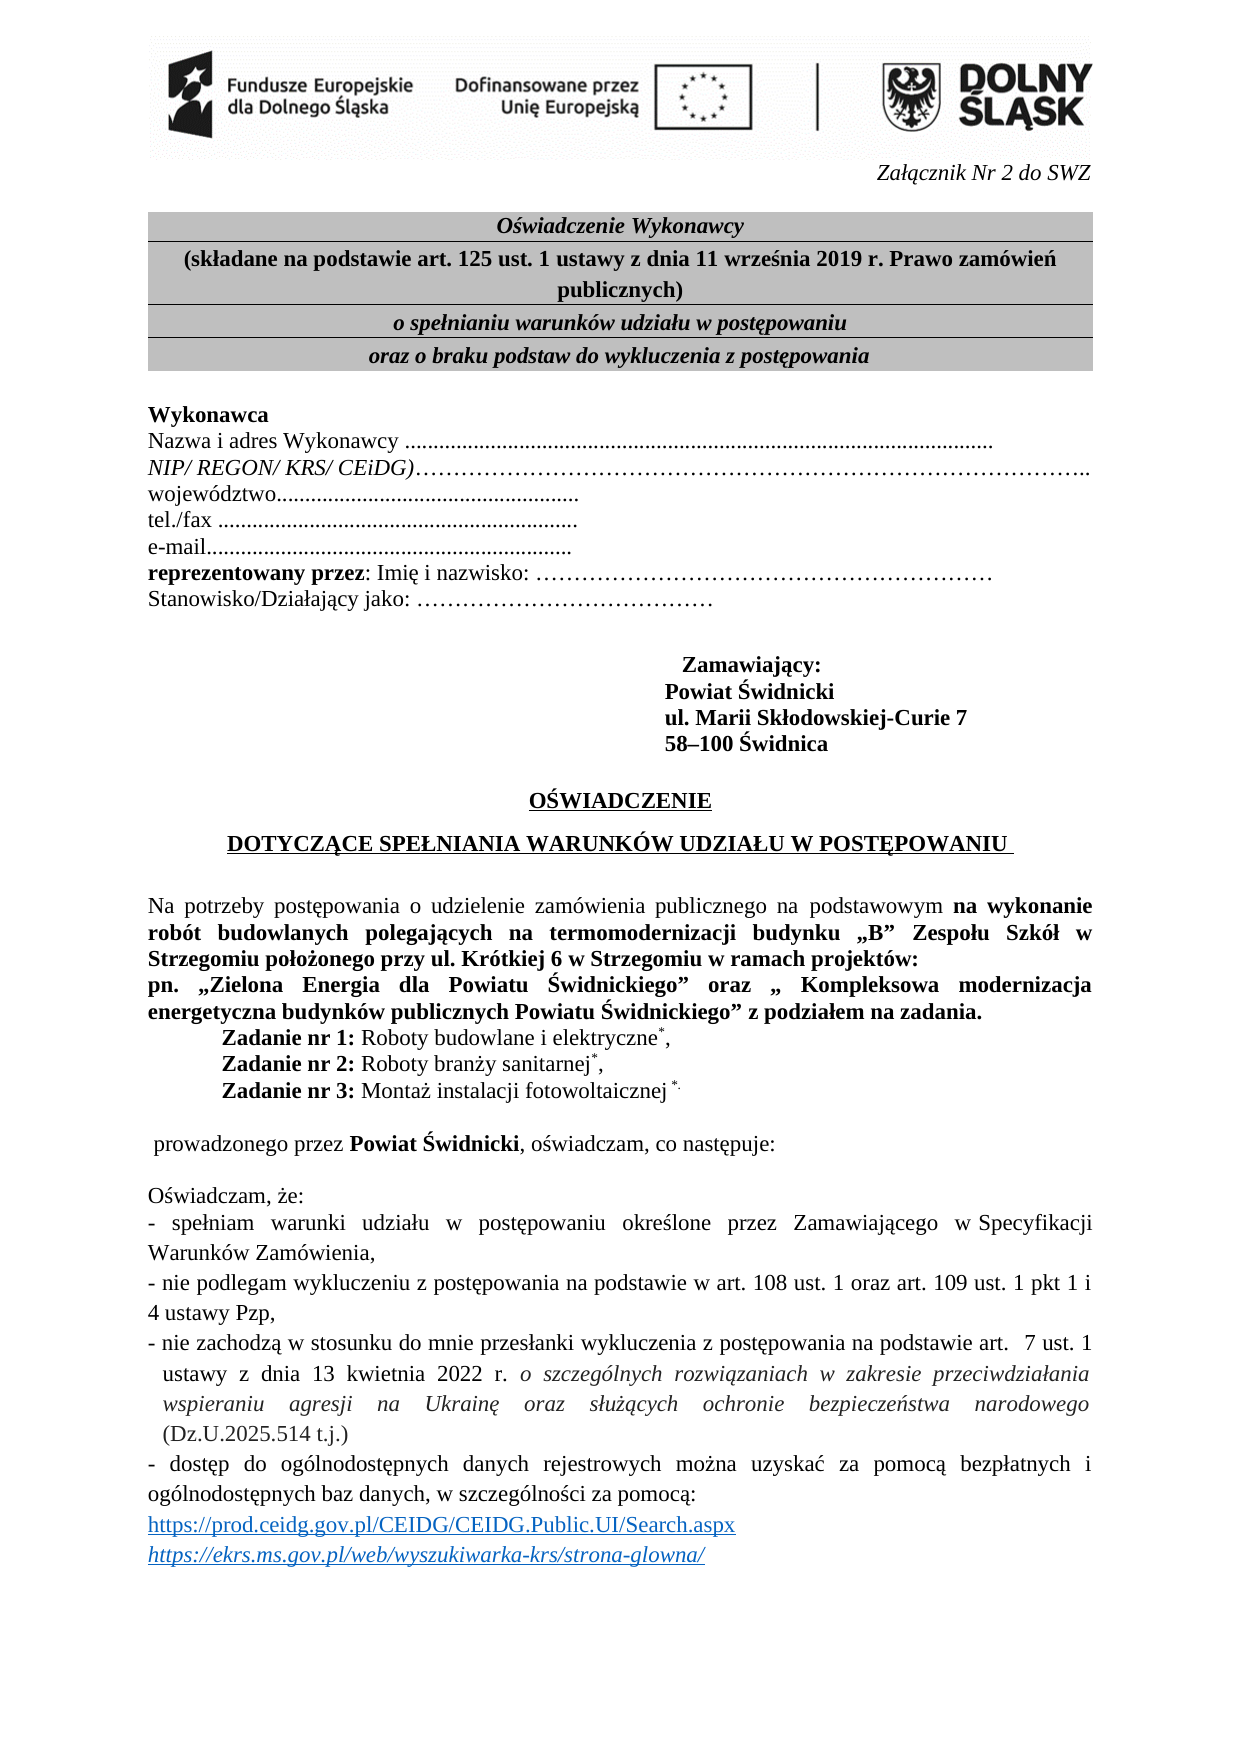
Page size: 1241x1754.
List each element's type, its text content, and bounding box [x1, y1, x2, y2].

text - dostęp do ogólnodostępnych danych rejestrowych można uzyskać za pomocą bezpłatnych i ogólnodostępnych baz danych, w szczególności za pomocą: [148, 1450, 1093, 1507]
picture [147, 29, 1093, 160]
text Na potrzeby postępowania o udzielenie zamówienia publicznego na podstawowym na wykonanie robót budowlanych polegających na termomodernizacji budynku „B” Zespołu Szkół w Strzegomiu położonego przy ul. Krótkiej 6 w Strzegomiu w ramach projektów: [148, 892, 1093, 971]
text ul. Marii Skłodowskiej-Curie 7 [664, 704, 1093, 730]
text Stanowisko/Działający jako: ………………………………… [148, 586, 1093, 612]
text reprezentowany przez: Imię i nazwisko: …………………………………………………… [148, 559, 1093, 586]
text Zadanie nr 1: Roboty budowlane i elektryczne*, [221, 1024, 1093, 1051]
text https://prod.ceidg.gov.pl/CEIDG/CEIDG.Public.UI/Search.aspx [148, 1511, 1093, 1537]
text 58–100 Świdnica [664, 730, 1093, 757]
text e-mail................................................................ [148, 533, 1093, 559]
text Zadanie nr 2: Roboty branży sanitarnej*, [148, 1051, 1093, 1077]
text oraz o braku podstaw do wykluczenia z postępowania [148, 342, 1093, 371]
text - nie podlegam wykluczeniu z postępowania na podstawie w art. 108 ust. 1 oraz art. 109 ust. 1 pkt 1 i 4 ustawy Pzp, [148, 1269, 1093, 1326]
text prowadzonego przez Powiat Świdnicki, oświadczam, co następuje: [148, 1129, 1093, 1156]
text tel./fax ............................................................... [148, 506, 1093, 533]
text pn. „Zielona Energia dla Powiatu Świdnickiego” oraz „ Kompleksowa modernizacja energetyczna budynków publicznych Powiatu Świdnickiego” z podziałem na zadania. [148, 971, 1093, 1024]
text województwo..................................................... [148, 480, 1093, 506]
text https://ekrs.ms.gov.pl/web/wyszukiwarka-krs/strona-glowna/ [148, 1541, 1093, 1567]
text NIP/ REGON/ KRS/ CEiDG)…………………………………………………………………………….. [148, 454, 1093, 480]
text - spełniam warunki udziału w postępowaniu określone przez Zamawiającego w Specyfikacji Warunków Zamówienia, [148, 1209, 1093, 1265]
text Powiat Świdnicki [664, 678, 1093, 704]
text (składane na podstawie art. 125 ust. 1 ustawy z dnia 11 września 2019 r. Prawo zamówień publicznych) [148, 246, 1093, 304]
text Nazwa i adres Wykonawcy ....................................................................................................... [148, 427, 1093, 454]
text Zamawiający: [664, 651, 1093, 678]
text Wykonawca [148, 401, 1093, 427]
text Załącznik Nr 2 do SWZ [148, 160, 1093, 186]
text Oświadczenie Wykonawcy [148, 212, 1093, 241]
text Oświadczam, że: [148, 1182, 1093, 1209]
text DOTYCZĄCE SPEŁNIANIA WARUNKÓW UDZIAŁU W POSTĘPOWANIU [148, 830, 1093, 888]
text o spełnianiu warunków udziału w postępowaniu [148, 309, 1093, 337]
text OŚWIADCZENIE [148, 787, 1093, 813]
text Zadanie nr 3: Montaż instalacji fotowoltaicznej *. [221, 1077, 1093, 1103]
text - nie zachodzą w stosunku do mnie przesłanki wykluczenia z postępowania na podstawie art. 7 ust. 1 ustawy z dnia 13 kwietnia 2022 r. o szczególnych rozwiązaniach w zakresie przeciwdziałania wspieraniu agresji na Ukrainę oraz służących ochronie bezpieczeństwa narodowego (Dz.U.2025.514 t.j.) [148, 1329, 1093, 1446]
